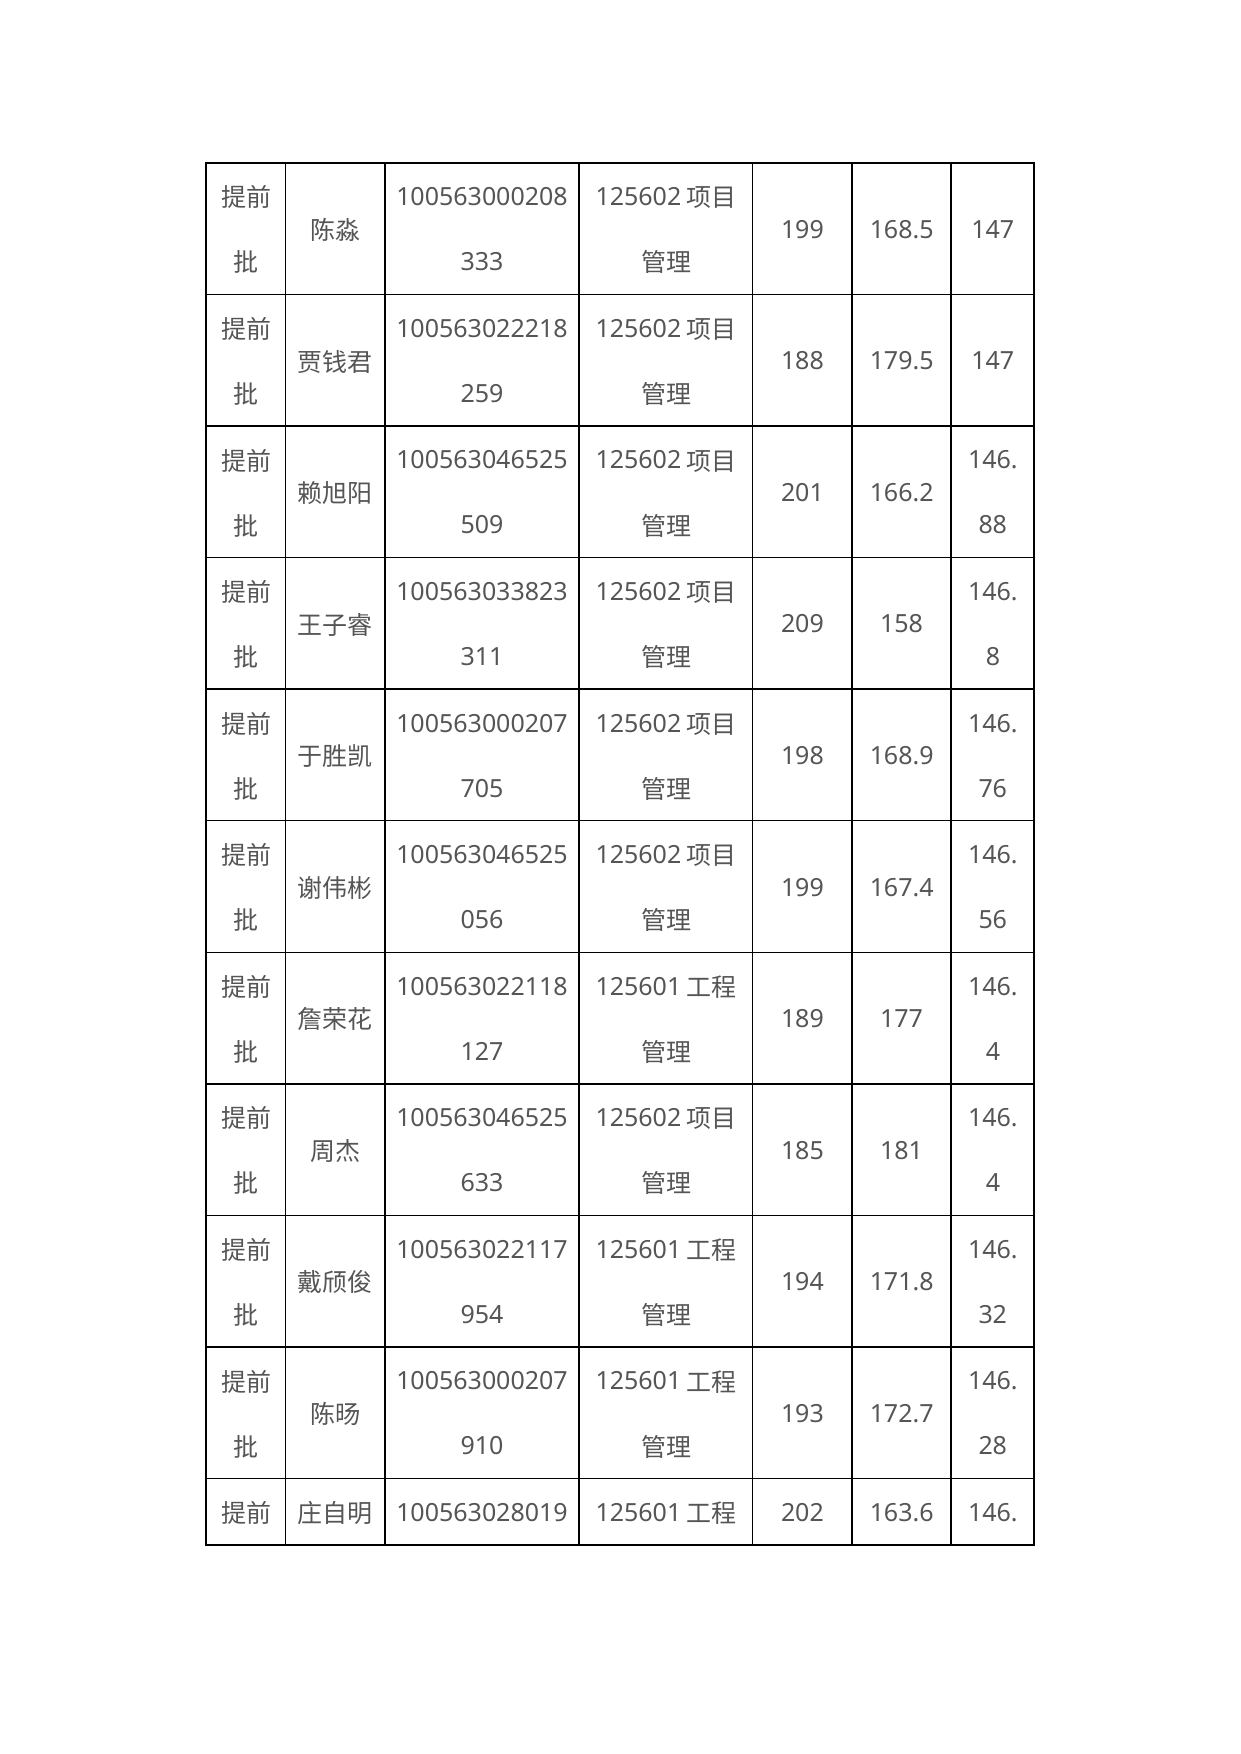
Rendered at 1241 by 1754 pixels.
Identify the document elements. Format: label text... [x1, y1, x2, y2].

table_cell 周杰 [286, 1085, 384, 1214]
table_cell 125602项目管理 [580, 1085, 752, 1214]
table_cell 167.4 [853, 821, 950, 951]
table_cell 177 [853, 953, 950, 1083]
table_cell 陈旸 [286, 1348, 384, 1478]
table_cell 谢伟彬 [286, 821, 384, 951]
table_cell 146.24 [952, 1479, 1033, 1544]
table_cell 提前批 [207, 1479, 285, 1544]
table_cell 125602项目管理 [580, 295, 752, 425]
table_cell 提前批 [207, 1216, 285, 1346]
table_cell 100563000207705 [386, 690, 578, 820]
table_cell 125602项目管理 [580, 821, 752, 951]
table_cell 100563000208333 [386, 164, 578, 293]
table_cell 166.2 [853, 427, 950, 557]
table_cell 125602项目管理 [580, 427, 752, 557]
table_cell 163.6 [853, 1479, 950, 1544]
table_cell 201 [753, 427, 851, 557]
table_cell 172.7 [853, 1348, 950, 1478]
table_cell 100563022118127 [386, 953, 578, 1083]
table_cell 詹荣花 [286, 953, 384, 1083]
table_cell 125601工程管理 [580, 1479, 752, 1544]
table_cell 125601工程管理 [580, 1216, 752, 1346]
table_cell 168.9 [853, 690, 950, 820]
table_cell 125602项目管理 [580, 690, 752, 820]
table_cell 146.32 [952, 1216, 1033, 1346]
table_cell 100563022218259 [386, 295, 578, 425]
table_cell 146.8 [952, 558, 1033, 688]
table_cell 146.76 [952, 690, 1033, 820]
table_cell 赖旭阳 [286, 427, 384, 557]
table_cell 100563046525509 [386, 427, 578, 557]
table_cell 185 [753, 1085, 851, 1214]
table_cell 188 [753, 295, 851, 425]
table_cell 146.28 [952, 1348, 1033, 1478]
table_cell 提前批 [207, 164, 285, 293]
table_cell 194 [753, 1216, 851, 1346]
table_cell 提前批 [207, 690, 285, 820]
table_cell 125601工程管理 [580, 953, 752, 1083]
table_cell 168.5 [853, 164, 950, 293]
table_cell 100563022117954 [386, 1216, 578, 1346]
table_cell 193 [753, 1348, 851, 1478]
table_cell 提前批 [207, 427, 285, 557]
table_cell 181 [853, 1085, 950, 1214]
table_cell 陈淼 [286, 164, 384, 293]
table_cell 王子睿 [286, 558, 384, 688]
table_cell 125601工程管理 [580, 1348, 752, 1478]
table_cell 147 [952, 164, 1033, 293]
table_cell 100563028019821 [386, 1479, 578, 1544]
table_cell 158 [853, 558, 950, 688]
table_cell 171.8 [853, 1216, 950, 1346]
table_cell 提前批 [207, 295, 285, 425]
table_cell 100563033823311 [386, 558, 578, 688]
table_cell 179.5 [853, 295, 950, 425]
table_cell 贾钱君 [286, 295, 384, 425]
table_cell 提前批 [207, 558, 285, 688]
table_cell 146.56 [952, 821, 1033, 951]
table_cell 于胜凯 [286, 690, 384, 820]
table_cell 189 [753, 953, 851, 1083]
table_cell 100563046525056 [386, 821, 578, 951]
table_cell 146.88 [952, 427, 1033, 557]
table_cell 提前批 [207, 821, 285, 951]
table_cell 提前批 [207, 953, 285, 1083]
table_cell 146.4 [952, 1085, 1033, 1214]
table_cell 199 [753, 821, 851, 951]
table_cell 戴颀俊 [286, 1216, 384, 1346]
table_cell 提前批 [207, 1348, 285, 1478]
table_cell 提前批 [207, 1085, 285, 1214]
table_cell 100563046525633 [386, 1085, 578, 1214]
table_cell 209 [753, 558, 851, 688]
table_cell 125602项目管理 [580, 164, 752, 293]
table_cell 146.4 [952, 953, 1033, 1083]
table_cell 198 [753, 690, 851, 820]
table_cell 125602项目管理 [580, 558, 752, 688]
table_cell 202 [753, 1479, 851, 1544]
table_cell 100563000207910 [386, 1348, 578, 1478]
table_cell 199 [753, 164, 851, 293]
table_cell 庄自明 [286, 1479, 384, 1544]
table_cell 147 [952, 295, 1033, 425]
